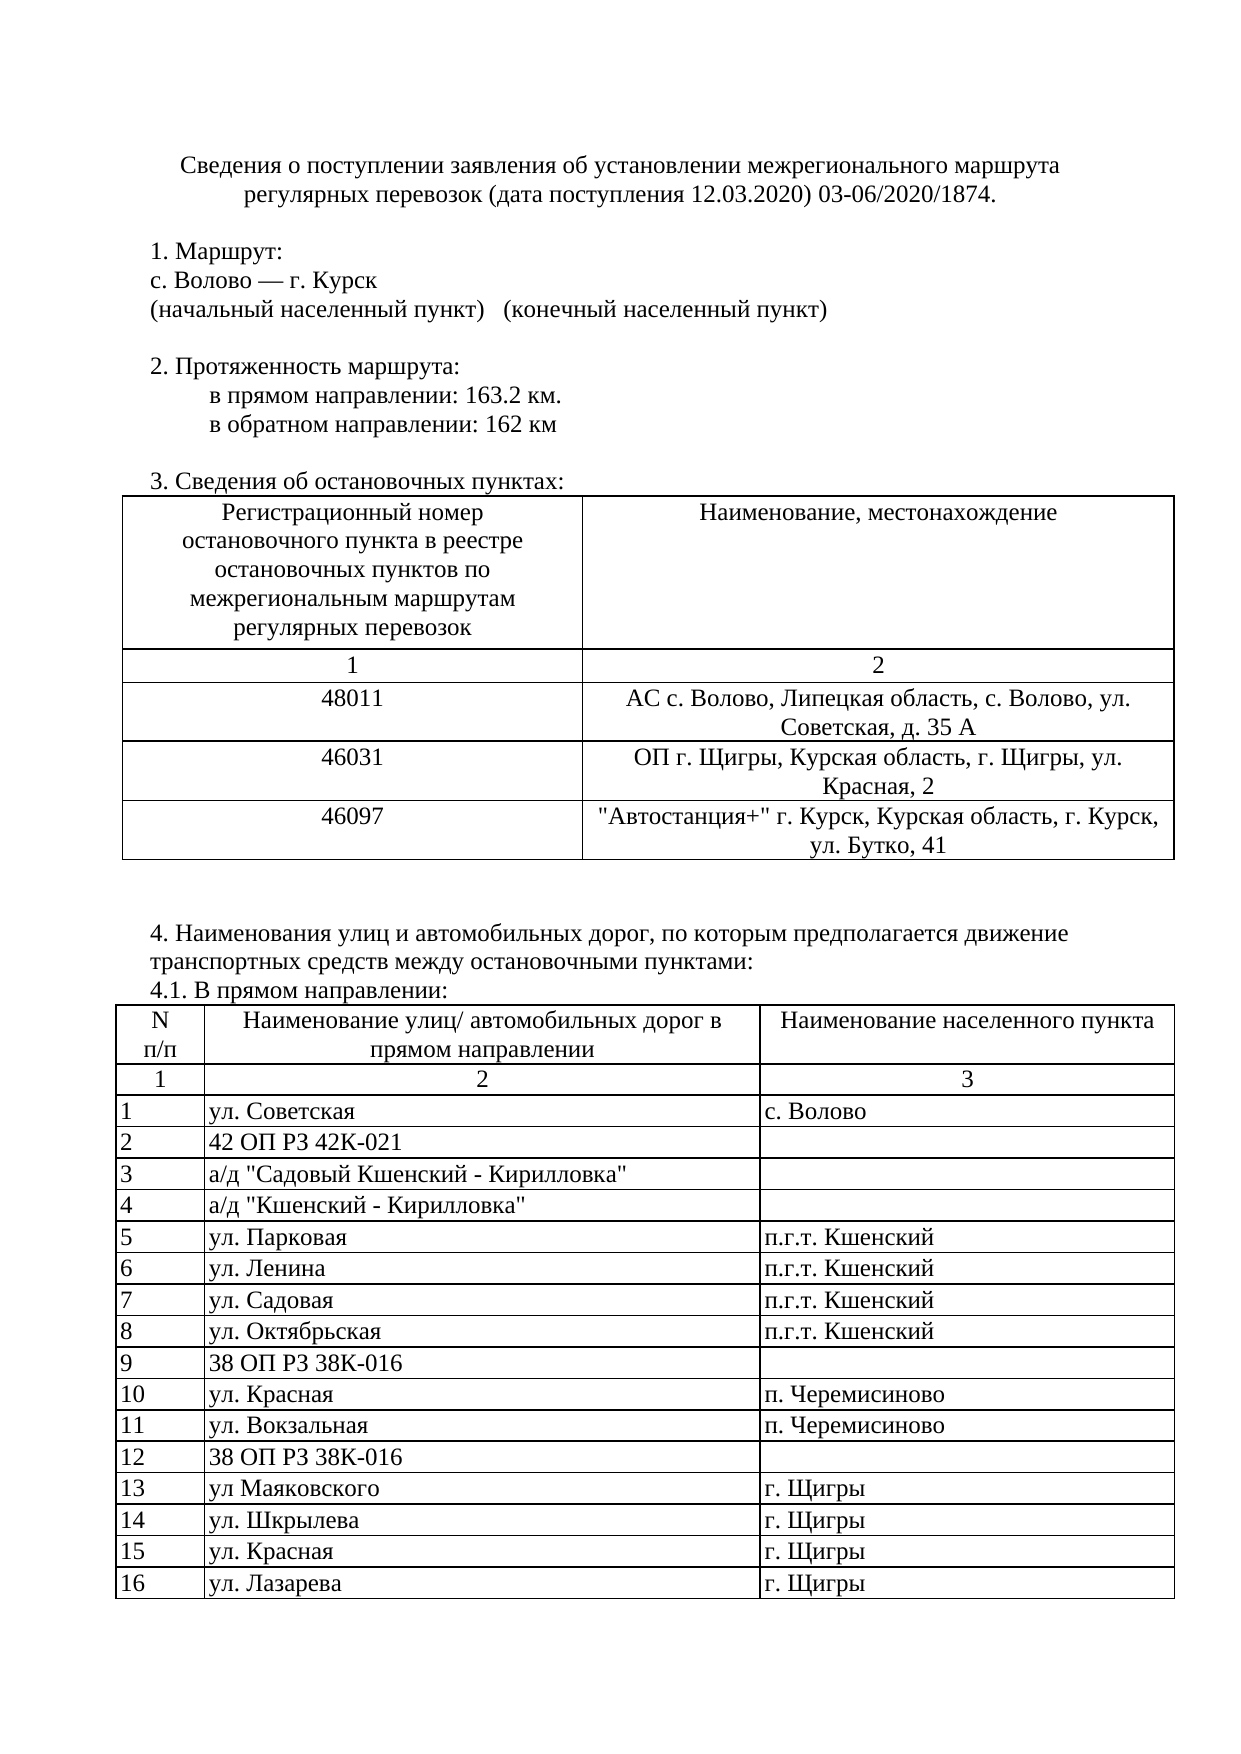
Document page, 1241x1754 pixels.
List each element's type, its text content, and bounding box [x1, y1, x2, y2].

table_cell ул. Садовая [205, 1285, 759, 1314]
table_cell ул. Красная [205, 1379, 759, 1409]
table_cell 38 ОП РЗ 38К-016 [205, 1348, 759, 1377]
table_cell 46097 [123, 801, 582, 858]
table_cell 10 [117, 1379, 204, 1409]
table_cell [761, 1159, 1174, 1189]
table_cell 6 [117, 1253, 204, 1283]
table_header Наименование, местонахождение [583, 497, 1173, 648]
table_cell п. Черемисиново [761, 1411, 1174, 1440]
text (начальный населенный пункт) (конечный населенный пункт) [150, 294, 1090, 322]
table_cell "Автостанция+" г. Курск, Курская область, г. Курск, ул. Бутко, 41 [583, 801, 1173, 858]
table_cell ОП г. Щигры, Курская область, г. Щигры, ул. Красная, 2 [583, 742, 1173, 799]
table_cell ул. Шкрылева [205, 1505, 759, 1535]
table_cell 5 [117, 1222, 204, 1252]
text Сведения о поступлении заявления об установлении межрегионального маршрута регулярных перевозок (дата поступления 12.03.2020) 03-06/2020/1874. [150, 150, 1090, 207]
table_cell г. Щигры [761, 1568, 1174, 1598]
table_cell ул. Октябрьская [205, 1316, 759, 1346]
table_cell 2 [583, 650, 1173, 681]
table_cell ул. Советская [205, 1096, 759, 1126]
table_cell г. Щигры [761, 1505, 1174, 1535]
table_cell ул. Лазарева [205, 1568, 759, 1598]
table_cell ул. Парковая [205, 1222, 759, 1252]
table_cell п. Черемисиново [761, 1379, 1174, 1409]
table_cell ул. Вокзальная [205, 1411, 759, 1440]
table_cell п.г.т. Кшенский [761, 1222, 1174, 1252]
text 3. Сведения об остановочных пунктах: [150, 466, 1090, 495]
table_cell 13 [117, 1473, 204, 1503]
table_cell [761, 1442, 1174, 1472]
table_cell 46031 [123, 742, 582, 799]
table_cell [761, 1127, 1174, 1157]
text 4. Наименования улиц и автомобильных дорог, по которым предполагается движение транспортных средств между остановочными пунктами: [150, 918, 1090, 975]
table_cell п.г.т. Кшенский [761, 1316, 1174, 1346]
text 2. Протяженность маршрута: [150, 351, 1090, 380]
table_cell 1 [123, 650, 582, 681]
table_cell 8 [117, 1316, 204, 1346]
table_cell ул. Ленина [205, 1253, 759, 1283]
table_header Наименование улиц/ автомобильных дорог в прямом направлении [205, 1006, 759, 1063]
table_cell 12 [117, 1442, 204, 1472]
table_cell а/д "Кшенский - Кирилловка" [205, 1190, 759, 1220]
table_cell 15 [117, 1536, 204, 1566]
table_cell ул. Красная [205, 1536, 759, 1566]
table_cell ул Маяковского [205, 1473, 759, 1503]
table_cell 3 [761, 1065, 1174, 1094]
text 4.1. В прямом направлении: [150, 975, 1090, 1004]
table_header Наименование населенного пункта [761, 1006, 1174, 1063]
table_cell г. Щигры [761, 1536, 1174, 1566]
table_cell 1 [117, 1096, 204, 1126]
table_cell с. Волово [761, 1096, 1174, 1126]
table_cell 16 [117, 1568, 204, 1598]
table_cell г. Щигры [761, 1473, 1174, 1503]
table_cell 42 ОП РЗ 42К-021 [205, 1127, 759, 1157]
table_cell [761, 1348, 1174, 1377]
table_cell 9 [117, 1348, 204, 1377]
table_cell 7 [117, 1285, 204, 1314]
table_cell 2 [205, 1065, 759, 1094]
table_cell 11 [117, 1411, 204, 1440]
table_cell 4 [117, 1190, 204, 1220]
table_cell 38 ОП РЗ 38К-016 [205, 1442, 759, 1472]
table_cell п.г.т. Кшенский [761, 1285, 1174, 1314]
table_cell 2 [117, 1127, 204, 1157]
table_cell 14 [117, 1505, 204, 1535]
text с. Волово — г. Курск [150, 265, 1090, 294]
table_cell 3 [117, 1159, 204, 1189]
text в прямом направлении: 163.2 км. [150, 380, 1090, 409]
table_cell АС с. Волово, Липецкая область, с. Волово, ул. Советская, д. 35 А [583, 683, 1173, 740]
table_cell а/д "Садовый Кшенский - Кирилловка" [205, 1159, 759, 1189]
table_header Регистрационный номер остановочного пункта в реестре остановочных пунктов по межрегиональным маршрутам регулярных перевозок [123, 497, 582, 648]
table_cell 1 [117, 1065, 204, 1094]
text в обратном направлении: 162 км [150, 409, 1090, 437]
table_cell 48011 [123, 683, 582, 740]
table_cell п.г.т. Кшенский [761, 1253, 1174, 1283]
table_cell [761, 1190, 1174, 1220]
table_header N п/п [117, 1006, 204, 1063]
text 1. Маршрут: [150, 236, 1090, 265]
